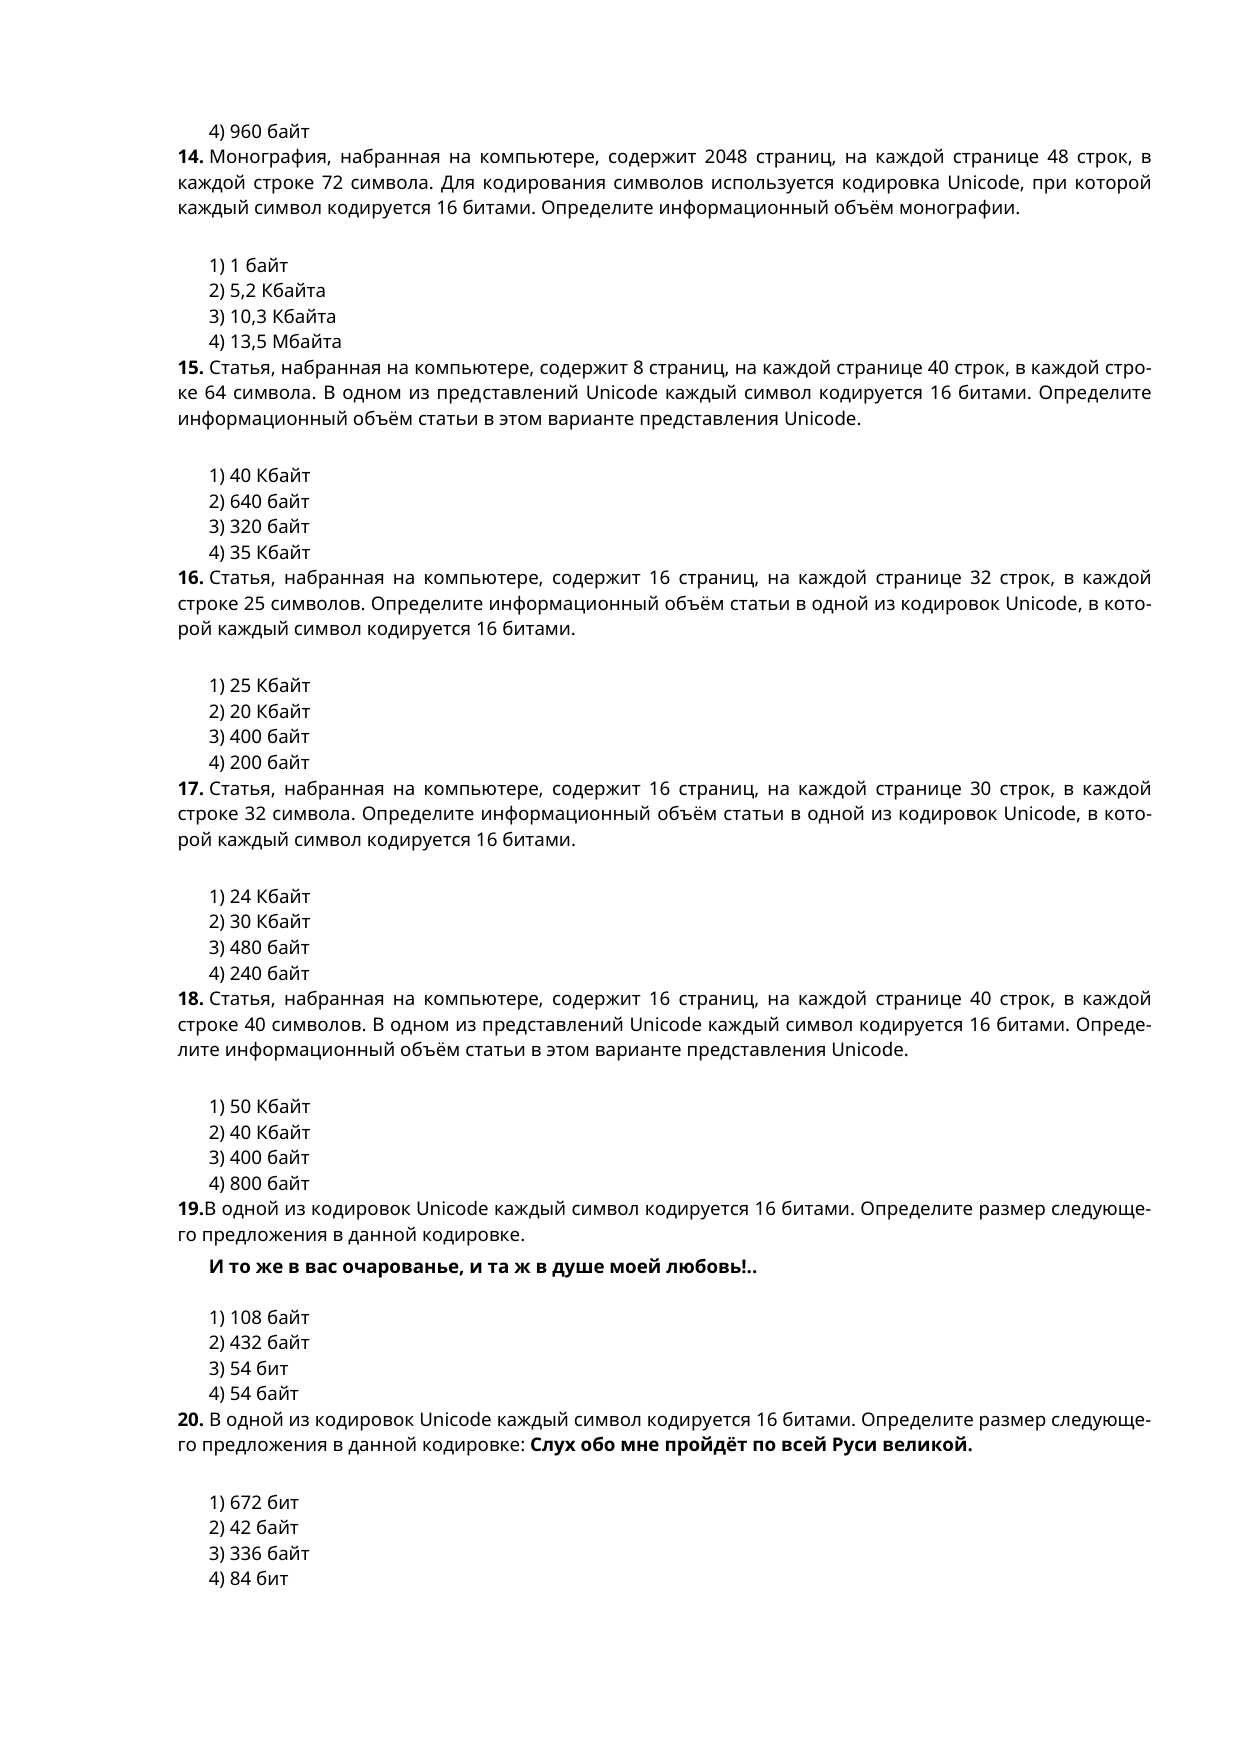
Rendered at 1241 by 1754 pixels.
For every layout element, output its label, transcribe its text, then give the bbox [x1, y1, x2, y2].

text 15. Статья, набранная на компьютере, содержит 8 страниц, на каждой странице 40 строк, в каждой строке 64 символа. В одном из представлений Unicode каждый символ кодируется 16 битами. Определите информационный объём статьи в этом варианте представления Unicode. [177, 354, 1152, 431]
text И то же в вас очарованье, и та ж в душе моей любовь!.. [177, 1253, 1152, 1278]
text 1) 108 байт [177, 1304, 1152, 1329]
text 4) 240 байт [177, 960, 1152, 985]
text 2) 20 Кбайт [177, 698, 1152, 724]
text 17. Статья, набранная на компьютере, содержит 16 страниц, на каждой странице 30 строк, в каждой строке 32 символа. Определите информационный объём статьи в одной из кодировок Unicode, в которой каждый символ кодируется 16 битами. [177, 775, 1152, 851]
text 4) 35 Кбайт [177, 539, 1152, 564]
text 1) 25 Кбайт [177, 673, 1152, 698]
text 2) 640 байт [177, 488, 1152, 513]
text 1) 24 Кбайт [177, 883, 1152, 909]
text 2) 42 байт [177, 1514, 1152, 1540]
text 3) 10,3 Кбайта [177, 303, 1152, 328]
text 3) 400 байт [177, 1145, 1152, 1170]
text 1) 1 байт [177, 252, 1152, 277]
text 3) 480 байт [177, 934, 1152, 960]
text 4) 54 байт [177, 1381, 1152, 1406]
text 4) 13,5 Мбайта [177, 328, 1152, 354]
text 16. Статья, набранная на компьютере, содержит 16 страниц, на каждой странице 32 строк, в каждой строке 25 символов. Определите информационный объём статьи в одной из кодировок Unicode, в которой каждый символ кодируется 16 битами. [177, 564, 1152, 641]
text 4) 800 байт [177, 1170, 1152, 1196]
text 3) 336 байт [177, 1540, 1152, 1566]
text 2) 5,2 Кбайта [177, 277, 1152, 303]
text 20. В одной из кодировок Unicode каждый символ кодируется 16 битами. Определите размер следующего предложения в данной кодировке: Слух обо мне пройдёт по всей Руси великой. [177, 1406, 1152, 1457]
text 3) 320 байт [177, 513, 1152, 539]
text 1) 50 Кбайт [177, 1094, 1152, 1119]
text 3) 54 бит [177, 1355, 1152, 1381]
text 2) 30 Кбайт [177, 909, 1152, 934]
text 3) 400 байт [177, 724, 1152, 749]
text 2) 40 Кбайт [177, 1119, 1152, 1145]
text 14. Монография, набранная на компьютере, содержит 2048 страниц, на каждой странице 48 строк, в каждой строке 72 символа. Для кодирования символов используется кодировка Unicode, при которой каждый символ кодируется 16 битами. Определите информационный объём монографии. [177, 144, 1152, 220]
text 4) 84 бит [177, 1566, 1152, 1591]
text 18. Статья, набранная на компьютере, содержит 16 страниц, на каждой странице 40 строк, в каждой строке 40 символов. В одном из представлений Unicode каждый символ кодируется 16 битами. Определите информационный объём статьи в этом варианте представления Unicode. [177, 985, 1152, 1062]
text 1) 672 бит [177, 1489, 1152, 1514]
text 1) 40 Кбайт [177, 462, 1152, 488]
text 4) 200 байт [177, 749, 1152, 775]
text 4) 960 байт [177, 118, 1152, 144]
text 2) 432 байт [177, 1329, 1152, 1355]
text 19.В одной из кодировок Unicode каждый символ кодируется 16 битами. Определите размер следующего предложения в данной кодировке. [177, 1196, 1152, 1247]
